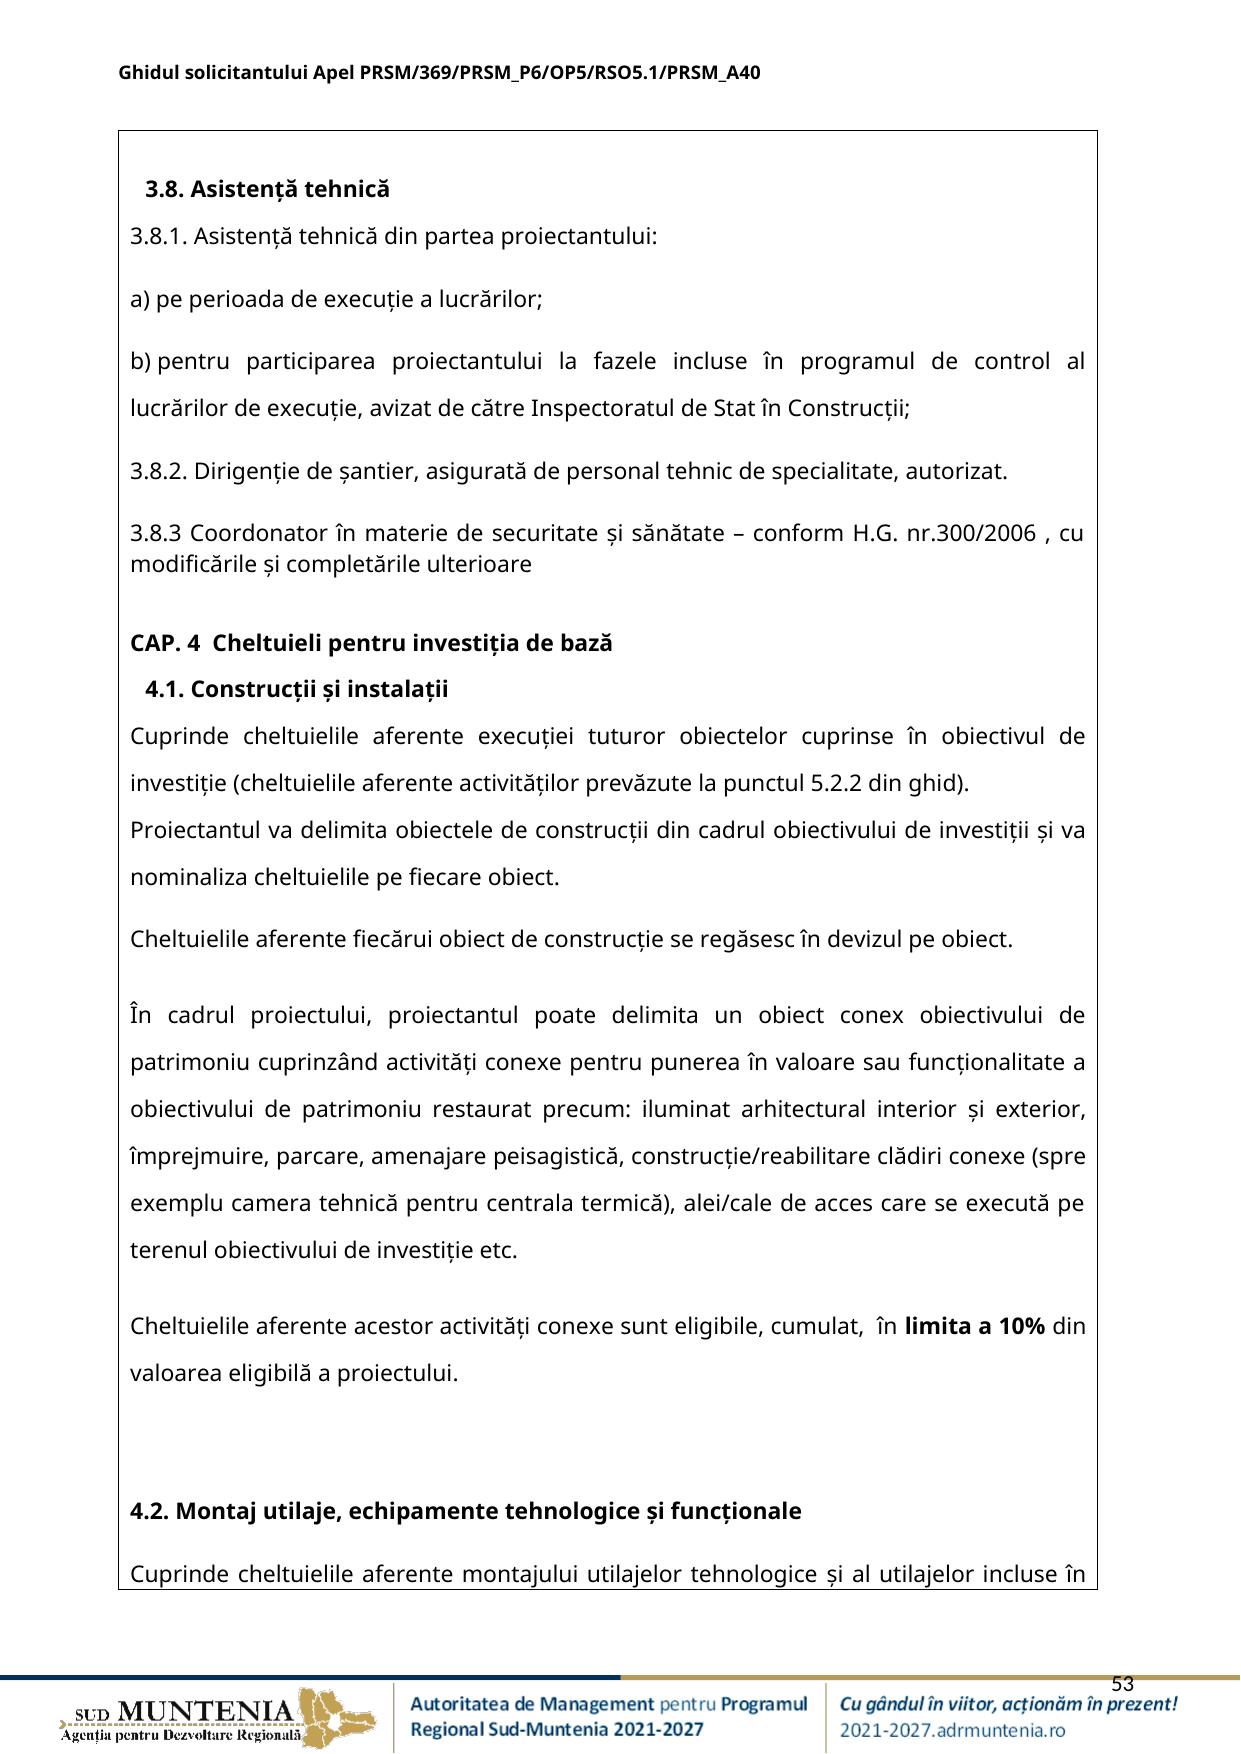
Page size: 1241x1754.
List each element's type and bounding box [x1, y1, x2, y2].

picture [0, 1675, 1241, 1754]
table_header [119, 131, 1097, 1589]
